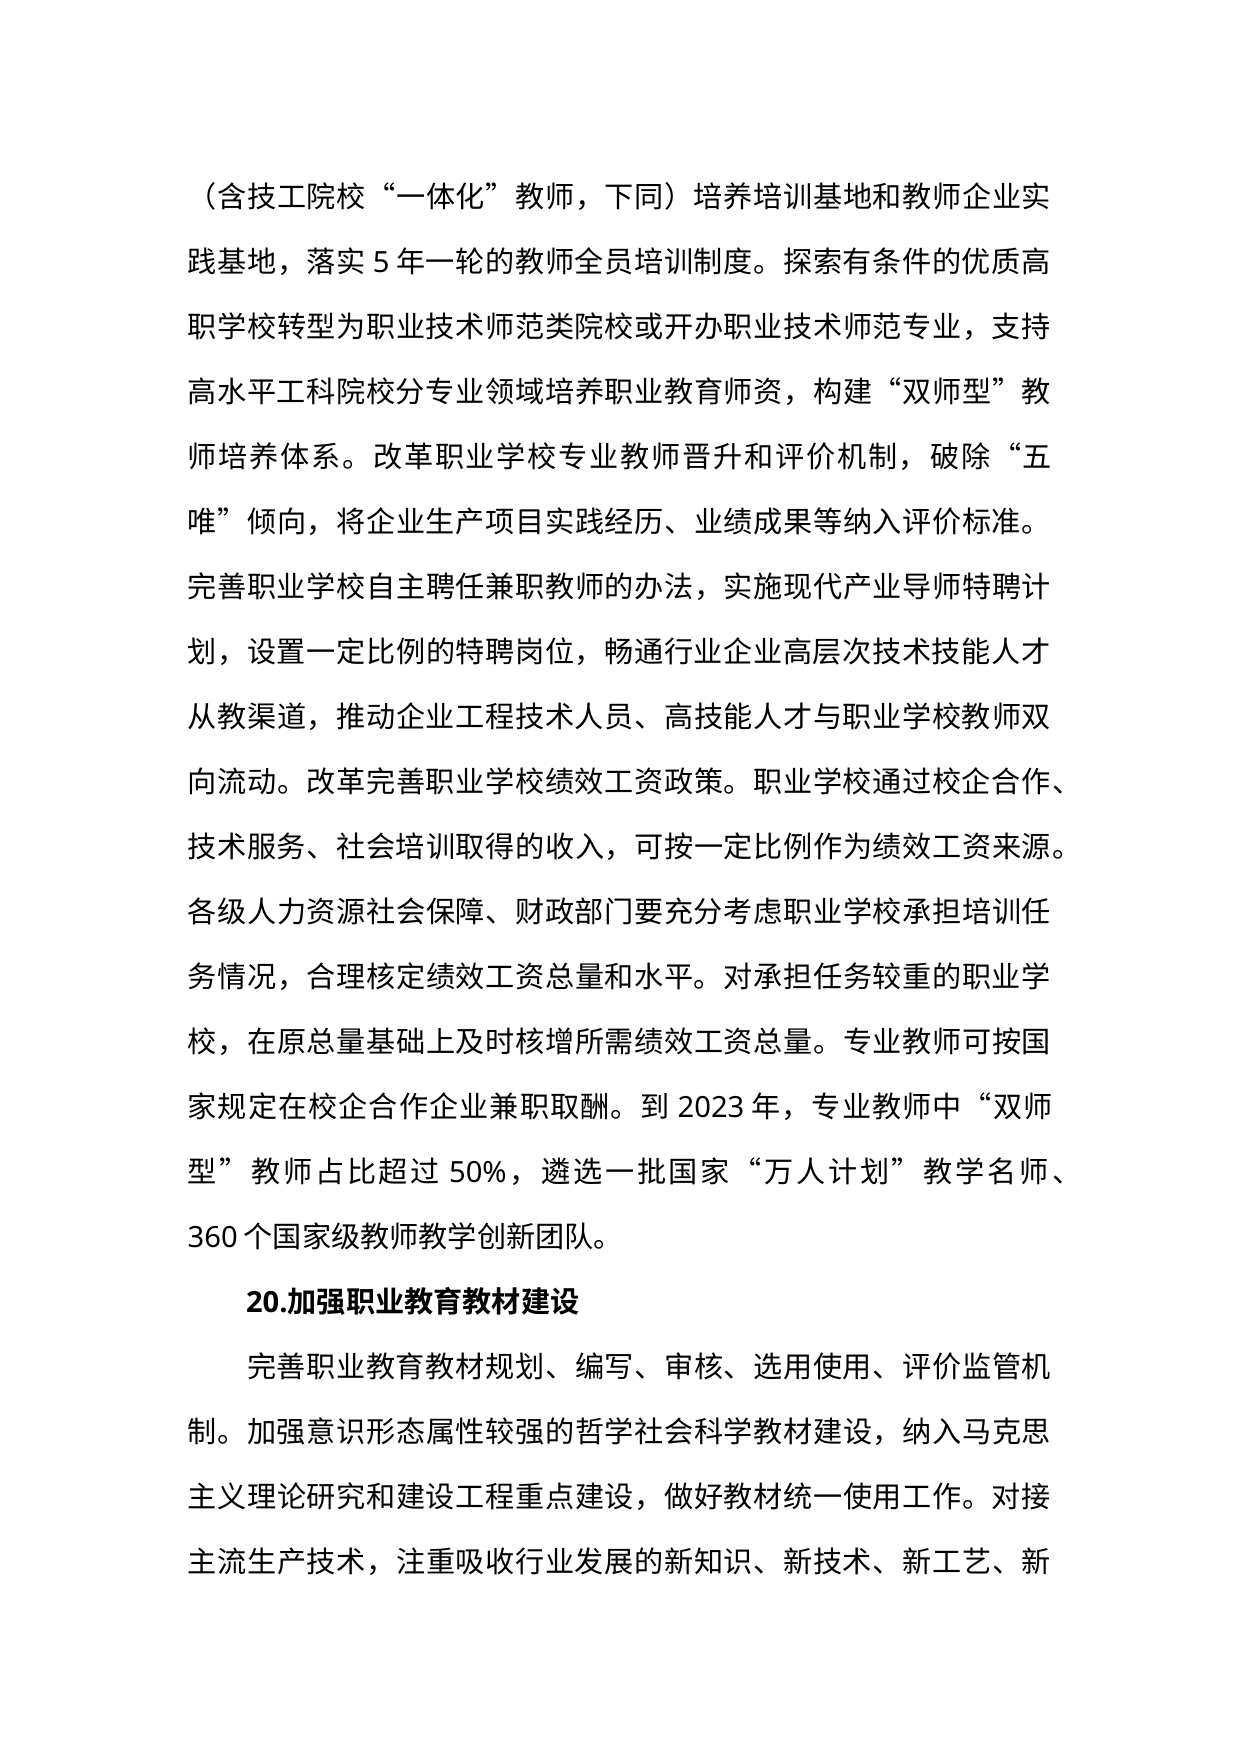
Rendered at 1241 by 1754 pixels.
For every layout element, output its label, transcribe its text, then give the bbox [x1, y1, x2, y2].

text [187, 162, 1053, 1267]
text 20.加强职业教育教材建设 [187, 1267, 1053, 1332]
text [187, 1332, 1053, 1592]
